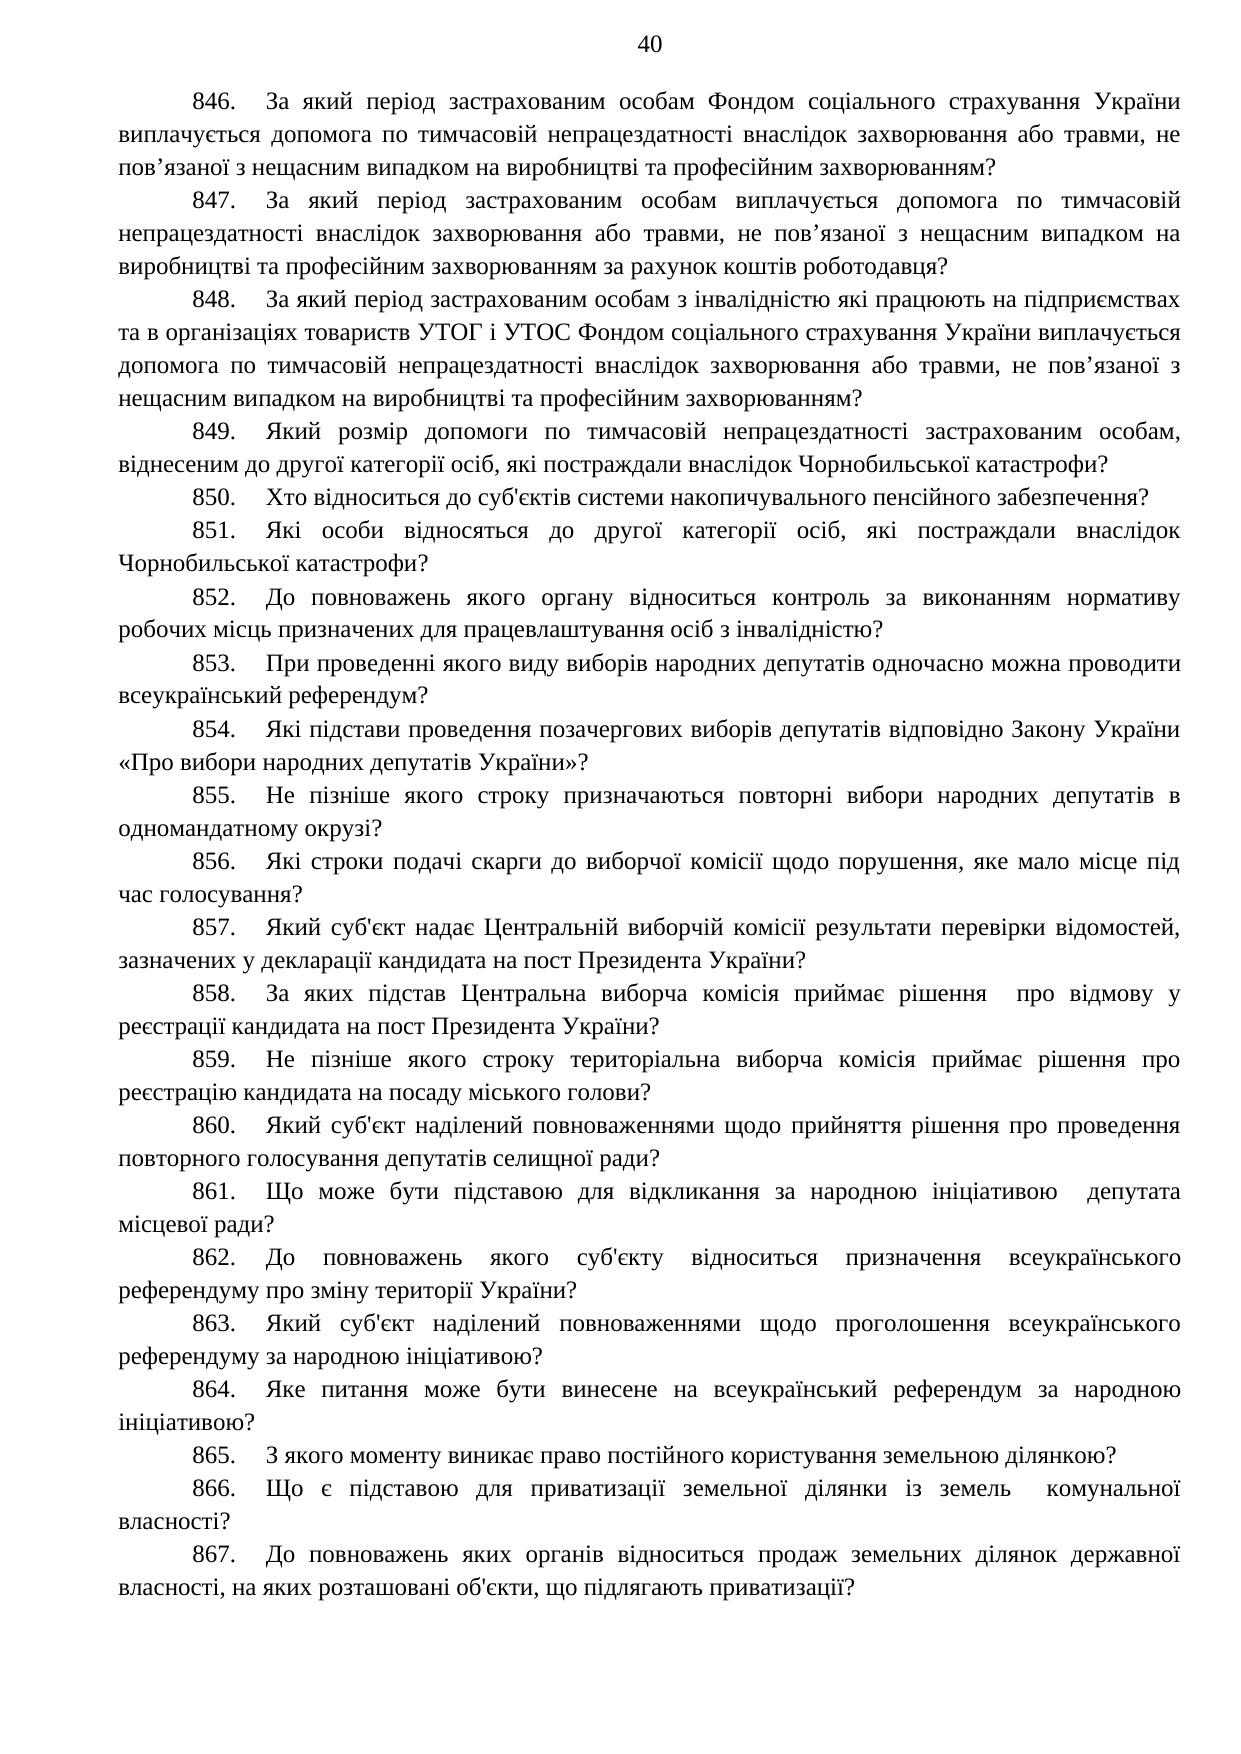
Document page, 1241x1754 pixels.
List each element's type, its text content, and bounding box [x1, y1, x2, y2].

list З якого моменту виникає право постійного користування земельною ділянкою? [118, 1440, 1182, 1469]
list Що є підставою для приватизації земельної ділянки із земель комунальної власності? [118, 1473, 1182, 1535]
list Не пізніше якого строку територіальна виборча комісія приймає рішення про реєстрацію кандидата на посаду міського голови? [118, 1044, 1182, 1106]
list Не пізніше якого строку призначаються повторні вибори народних депутатів в одномандатному окрузі? [118, 780, 1182, 841]
list Який суб'єкт наділений повноваженнями щодо прийняття рішення про проведення повторного голосування депутатів селищної ради? [118, 1110, 1182, 1172]
list Яке питання може бути винесене на всеукраїнський референдум за народною ініціативою? [118, 1374, 1182, 1436]
list За яких підстав Центральна виборча комісія приймає рішення про відмову у реєстрації кандидата на пост Президента України? [118, 978, 1182, 1039]
list До повноважень яких органів відноситься продаж земельних ділянок державної власності, на яких розташовані об'єкти, що підлягають приватизації? [118, 1539, 1182, 1601]
list Що може бути підставою для відкликання за народною ініціативою депутата місцевої ради? [118, 1176, 1182, 1238]
list Хто відноситься до суб'єктів системи накопичувального пенсійного забезпечення? [118, 482, 1182, 511]
list Який суб'єкт надає Центральній виборчій комісії результати перевірки відомостей, зазначених у декларації кандидата на пост Президента України? [118, 912, 1182, 973]
list При проведенні якого виду виборів народних депутатів одночасно можна проводити всеукраїнський референдум? [118, 648, 1182, 709]
list Які особи відносяться до другої категорії осіб, які постраждали внаслідок Чорнобильської катастрофи? [118, 516, 1182, 577]
list За який період застрахованим особам Фондом соціального страхування України виплачується допомога по тимчасовій непрацездатності внаслідок захворювання або травми, не пов’язаної з нещасним випадком на виробництві та професійним захворюванням? [118, 86, 1182, 181]
list Які строки подачі скарги до виборчої комісії щодо порушення, яке мало місце під час голосування? [118, 846, 1182, 907]
list За який період застрахованим особам виплачується допомога по тимчасовій непрацездатності внаслідок захворювання або травми, не пов’язаної з нещасним випадком на виробництві та професійним захворюванням за рахунок коштів роботодавця? [118, 185, 1182, 280]
list До повноважень якого органу відноситься контроль за виконанням нормативу робочих місць призначених для працевлаштування осіб з інвалідністю? [118, 582, 1182, 643]
list Який суб'єкт наділений повноваженнями щодо проголошення всеукраїнського референдуму за народною ініціативою? [118, 1308, 1182, 1370]
list До повноважень якого суб'єкту відноситься призначення всеукраїнського референдуму про зміну території України? [118, 1242, 1182, 1304]
list За який період застрахованим особам з інвалідністю які працюють на підприємствах та в організаціях товариств УТОГ і УТОС Фондом соціального страхування України виплачується допомога по тимчасовій непрацездатності внаслідок захворювання або травми, не пов’язаної з нещасним випадком на виробництві та професійним захворюванням? [118, 284, 1182, 412]
list Який розмір допомоги по тимчасовій непрацездатності застрахованим особам, віднесеним до другої категорії осіб, які постраждали внаслідок Чорнобильської катастрофи? [118, 416, 1182, 478]
list Які підстави проведення позачергових виборів депутатів відповідно Закону України «Про вибори народних депутатів України»? [118, 714, 1182, 775]
